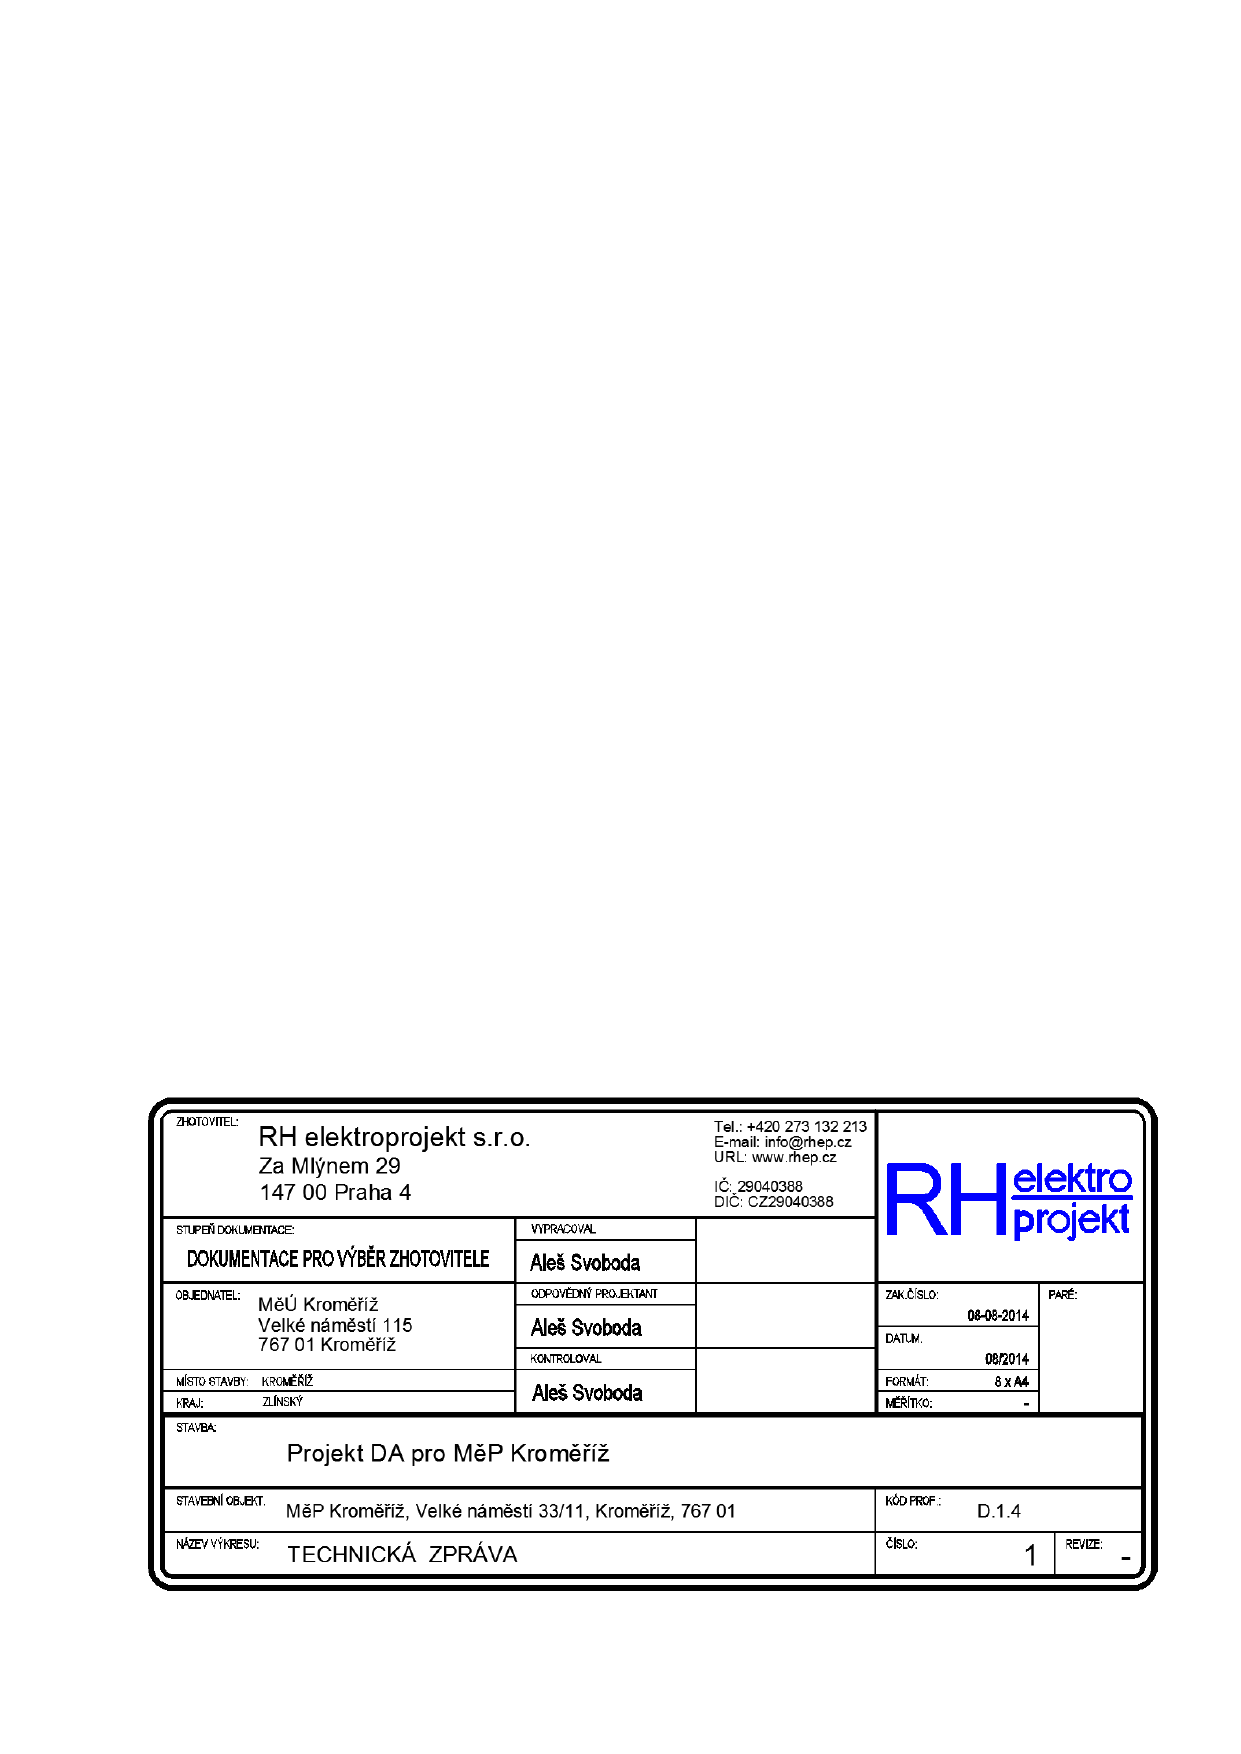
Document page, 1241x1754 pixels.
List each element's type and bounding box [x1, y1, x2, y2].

picture [141, 1090, 1162, 1601]
